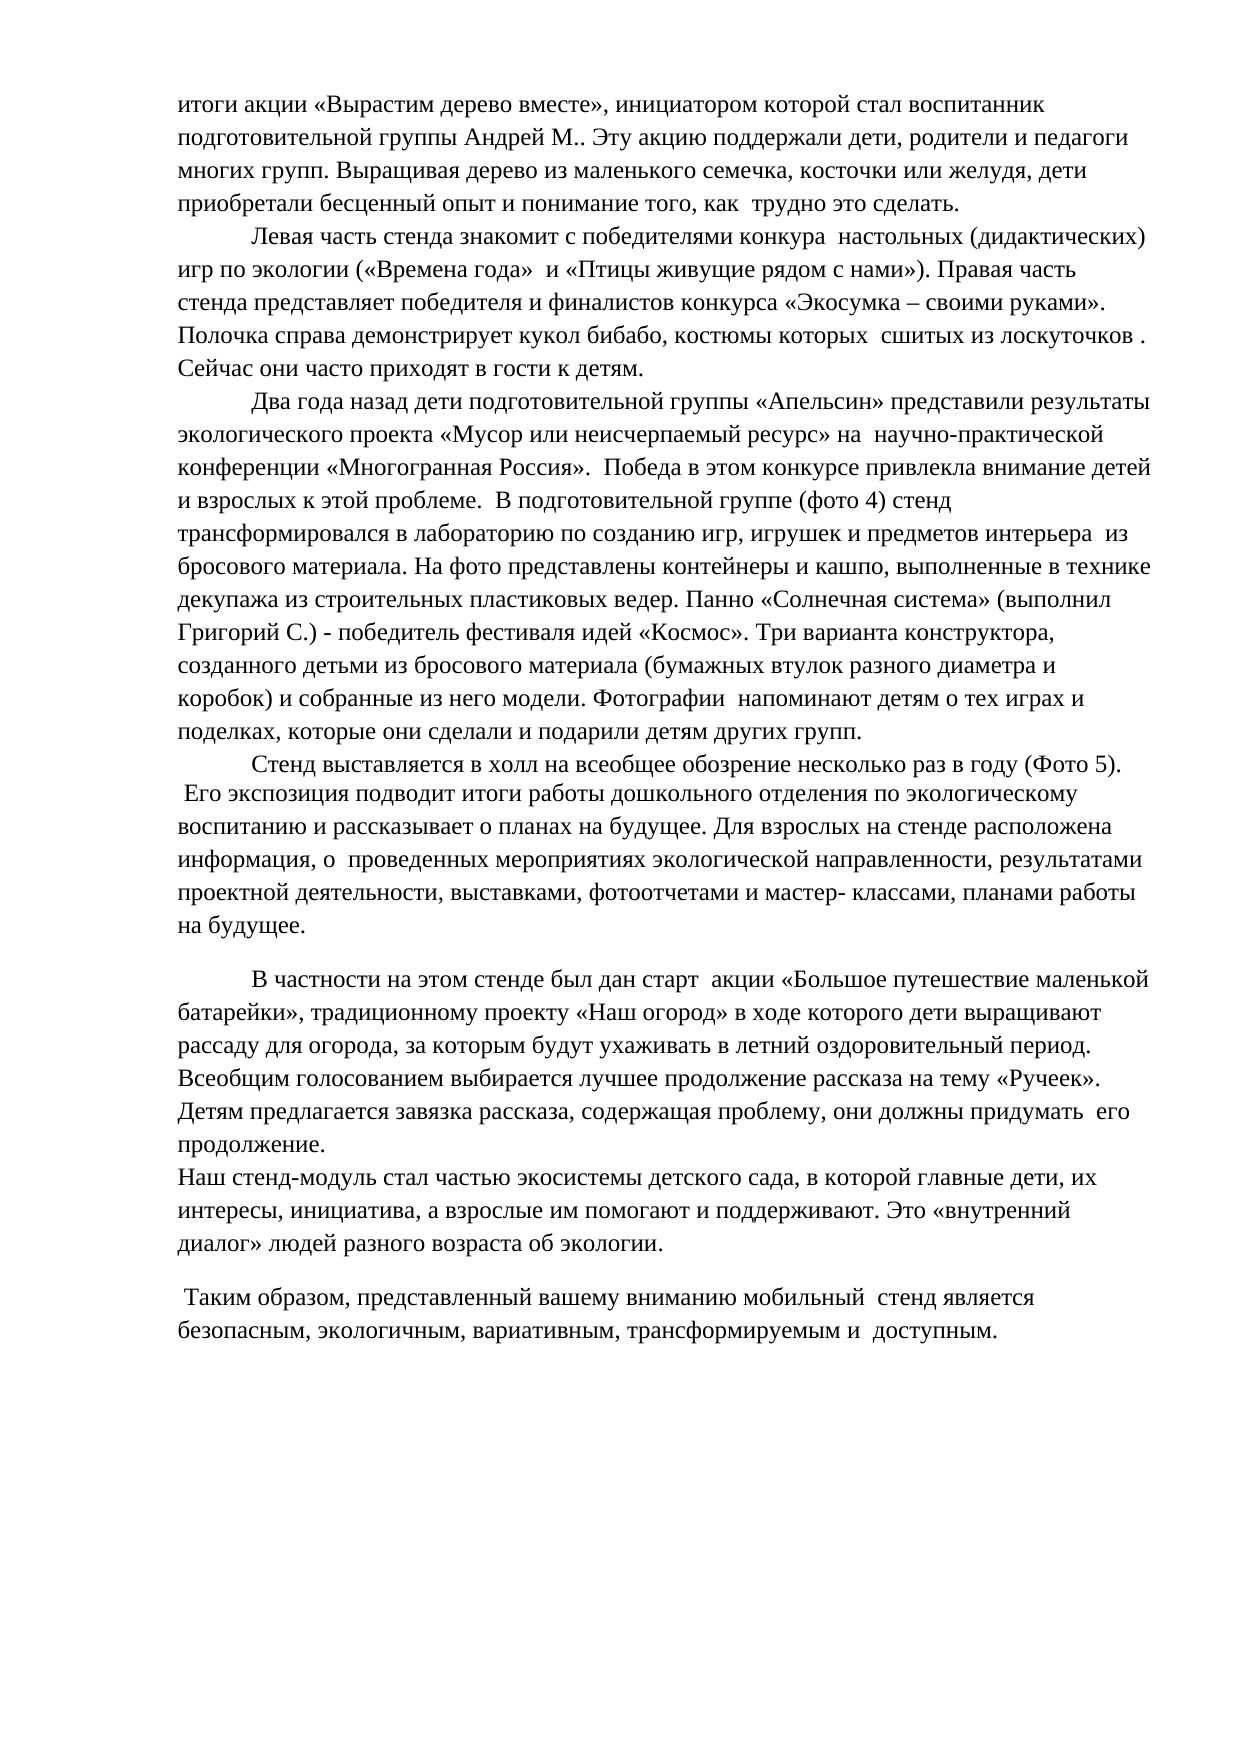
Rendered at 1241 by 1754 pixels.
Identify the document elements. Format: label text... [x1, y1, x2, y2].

text Левая часть стенда знакомит с победителями конкура настольных (дидактических) игр по экологии («Времена года» и «Птицы живущие рядом с нами»). Правая часть стенда представляет победителя и финалистов конкурса «Экосумка – своими руками». Полочка справа демонстрирует кукол бибабо, костюмы которых сшитых из лоскуточков . Сейчас они часто приходят в гости к детям. [177, 221, 1152, 382]
text Два года назад дети подготовительной группы «Апельсин» представили результаты экологического проекта «Мусор или неисчерпаемый ресурс» на научно-практической конференции «Многогранная Россия». Победа в этом конкурсе привлекла внимание детей и взрослых к этой проблеме. В подготовительной группе (фото 4) стенд трансформировался в лабораторию по созданию игр, игрушек и предметов интерьера из бросового материала. На фото представлены контейнеры и кашпо, выполненные в технике декупажа из строительных пластиковых ведер. Панно «Солнечная система» (выполнил Григорий С.) - победитель фестиваля идей «Космос». Три варианта конструктора, созданного детьми из бросового материала (бумажных втулок разного диаметра и коробок) и собранные из него модели. Фотографии напоминают детям о тех играх и поделках, которые они сделали и подарили детям других групп. [177, 386, 1152, 745]
text В частности на этом стенде был дан старт акции «Большое путешествие маленькой батарейки», традиционному проекту «Наш огород» в ходе которого дети выращивают рассаду для огорода, за которым будут ухаживать в летний оздоровительный период. Всеобщим голосованием выбирается лучшее продолжение рассказа на тему «Ручеек». Детям предлагается завязка рассказа, содержащая проблему, они должны придумать его продолжение. [177, 964, 1152, 1158]
text Стенд выставляется в холл на всеобщее обозрение несколько раз в году (Фото 5). [177, 749, 1152, 778]
text Его экспозиция подводит итоги работы дошкольного отделения по экологическому воспитанию и рассказывает о планах на будущее. Для взрослых на стенде расположена информация, о проведенных мероприятиях экологической направленности, результатами проектной деятельности, выставками, фотоотчетами и мастер- классами, планами работы на будущее. [177, 778, 1152, 939]
text Таким образом, представленный вашему вниманию мобильный стенд является безопасным, экологичным, вариативным, трансформируемым и доступным. [177, 1282, 1152, 1343]
text Наш стенд-модуль стал частью экосистемы детского сада, в которой главные дети, их интересы, инициатива, а взрослые им помогают и поддерживают. Это «внутренний диалог» людей разного возраста об экологии. [177, 1162, 1152, 1257]
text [177, 89, 1152, 216]
